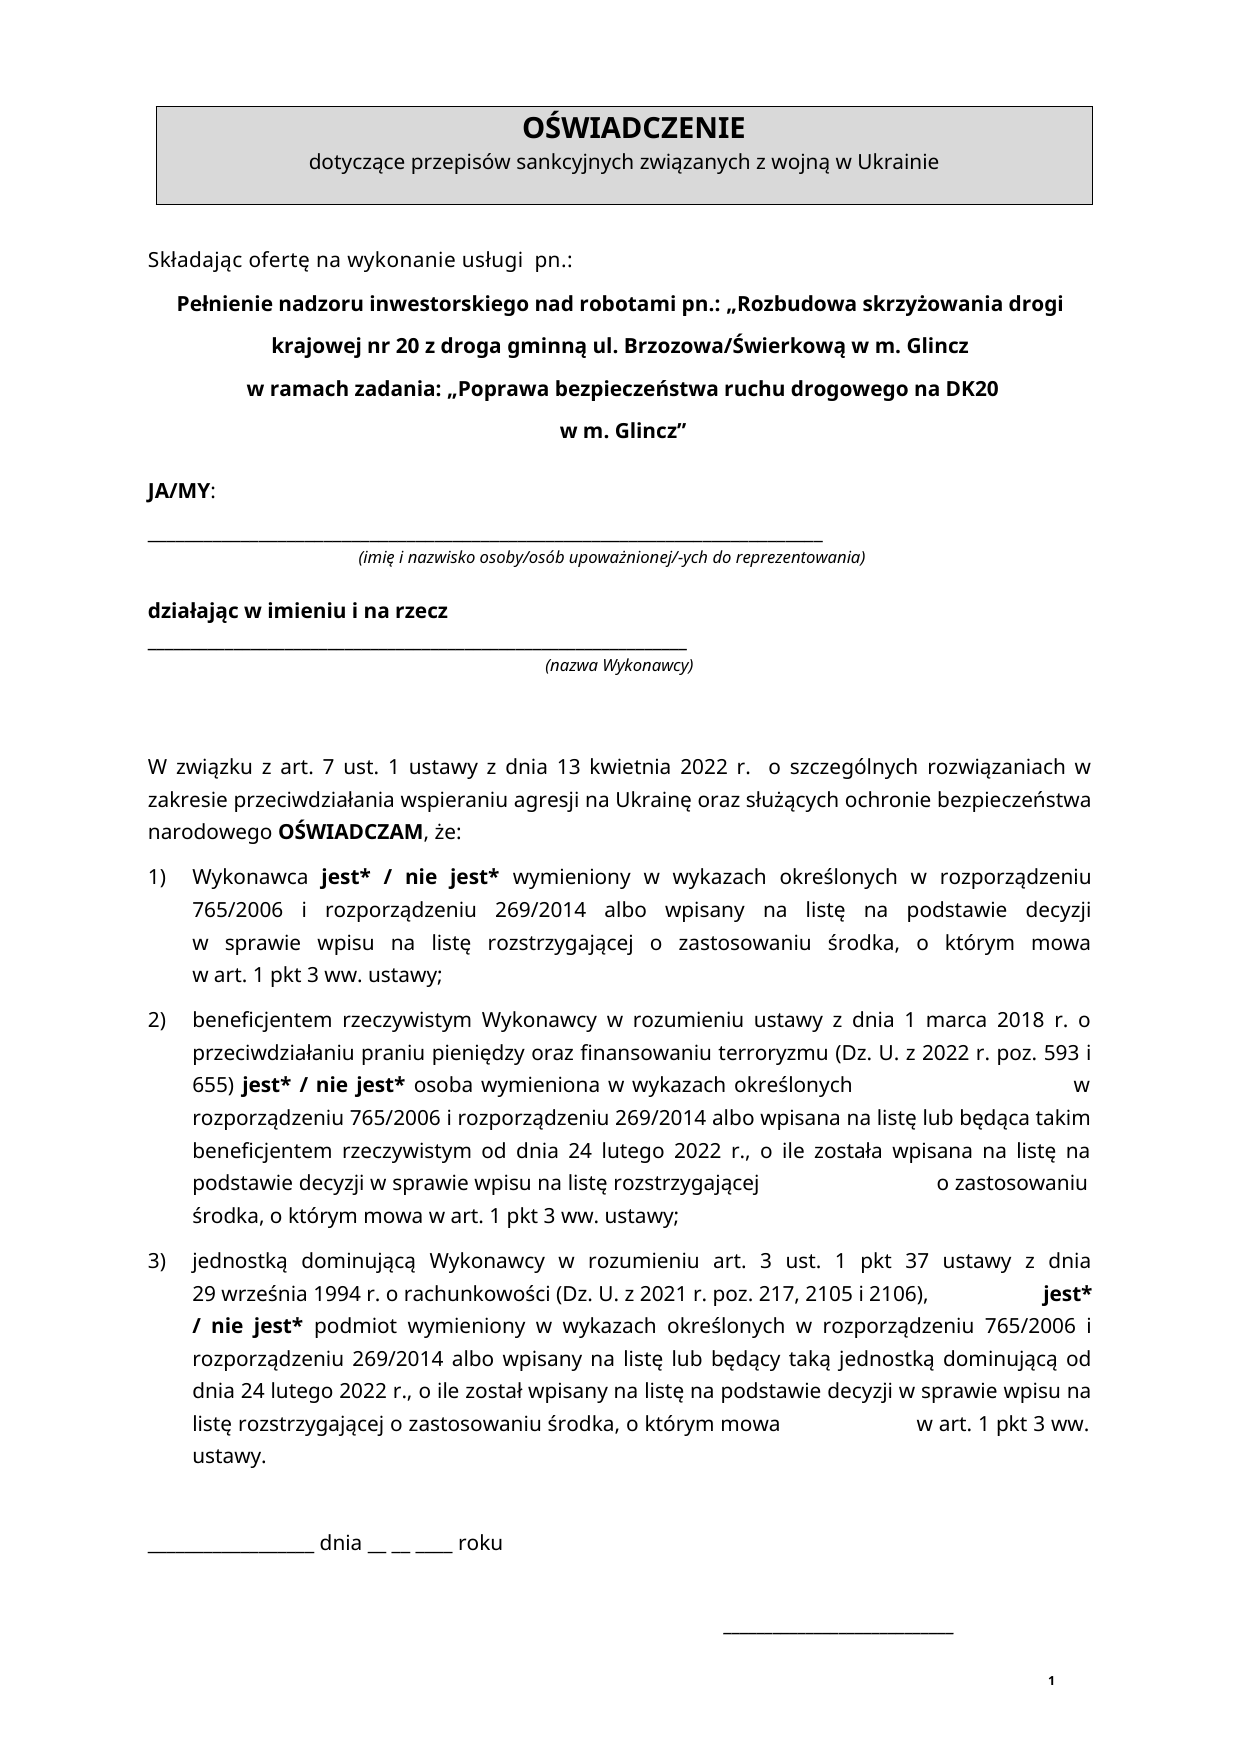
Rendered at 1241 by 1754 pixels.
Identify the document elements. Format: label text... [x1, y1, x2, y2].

text __________________ dnia __ __ ____ roku [148, 1528, 1092, 1556]
text ____________________________ [590, 1609, 1092, 1638]
text działając w imieniu i na rzecz [148, 596, 1092, 625]
text JA/MY: [148, 476, 1093, 504]
text Składając ofertę na wykonanie usługi pn.: [148, 246, 1092, 274]
text (imię i nazwisko osoby/osób upoważnionej/-ych do reprezentowania) [148, 545, 1078, 568]
text 3) jednostką dominującą Wykonawcy w rozumieniu art. 3 ust. 1 pkt 37 ustawy z dnia 29 września 1994 r. o rachunkowości (Dz. U. z 2021 r. poz. 217, 2105 i 2106), jest* / nie jest* podmiot wymieniony w wykazach określonych w rozporządzeniu 765/2006 i rozporządzeniu 269/2014 albo wpisany na listę lub będący taką jednostką dominującą od dnia 24 lutego 2022 r., o ile został wpisany na listę na podstawie decyzji w sprawie wpisu na listę rozstrzygającej o zastosowaniu środka, o którym mowa w art. 1 pkt 3 ww. ustawy. [148, 1246, 1092, 1470]
text Pełnienie nadzoru inwestorskiego nad robotami pn.: „Rozbudowa skrzyżowania drogi krajowej nr 20 z droga gminną ul. Brzozowa/Świerkową w m. Glincz w ramach zadania: „Poprawa bezpieczeństwa ruchu drogowego na DK20 w m. Glincz” [148, 289, 1092, 445]
text 1) Wykonawca jest* / nie jest* wymieniony w wykazach określonych w rozporządzeniu 765/2006 i rozporządzeniu 269/2014 albo wpisany na listę na podstawie decyzji w sprawie wpisu na listę rozstrzygającej o zastosowaniu środka, o którym mowa w art. 1 pkt 3 ww. ustawy; [148, 862, 1092, 989]
table_header OŚWIADCZENIE dotyczące przepisów sankcyjnych związanych z wojną w Ukrainie [157, 107, 1092, 204]
text _______________________________________________________________ [148, 625, 1092, 653]
text (nazwa Wykonawcy) [148, 653, 1092, 676]
text _________________________________________________________________________ [148, 517, 1122, 545]
text 2) beneficjentem rzeczywistym Wykonawcy w rozumieniu ustawy z dnia 1 marca 2018 r. o przeciwdziałaniu praniu pieniędzy oraz finansowaniu terroryzmu (Dz. U. z 2022 r. poz. 593 i 655) jest* / nie jest* osoba wymieniona w wykazach określonych w rozporządzeniu 765/2006 i rozporządzeniu 269/2014 albo wpisana na listę lub będąca takim beneficjentem rzeczywistym od dnia 24 lutego 2022 r., o ile została wpisana na listę na podstawie decyzji w sprawie wpisu na listę rozstrzygającej o zastosowaniu środka, o którym mowa w art. 1 pkt 3 ww. ustawy; [148, 1005, 1092, 1229]
text W związku z art. 7 ust. 1 ustawy z dnia 13 kwietnia 2022 r. o szczególnych rozwiązaniach w zakresie przeciwdziałania wspieraniu agresji na Ukrainę oraz służących ochronie bezpieczeństwa narodowego OŚWIADCZAM, że: [148, 752, 1092, 846]
